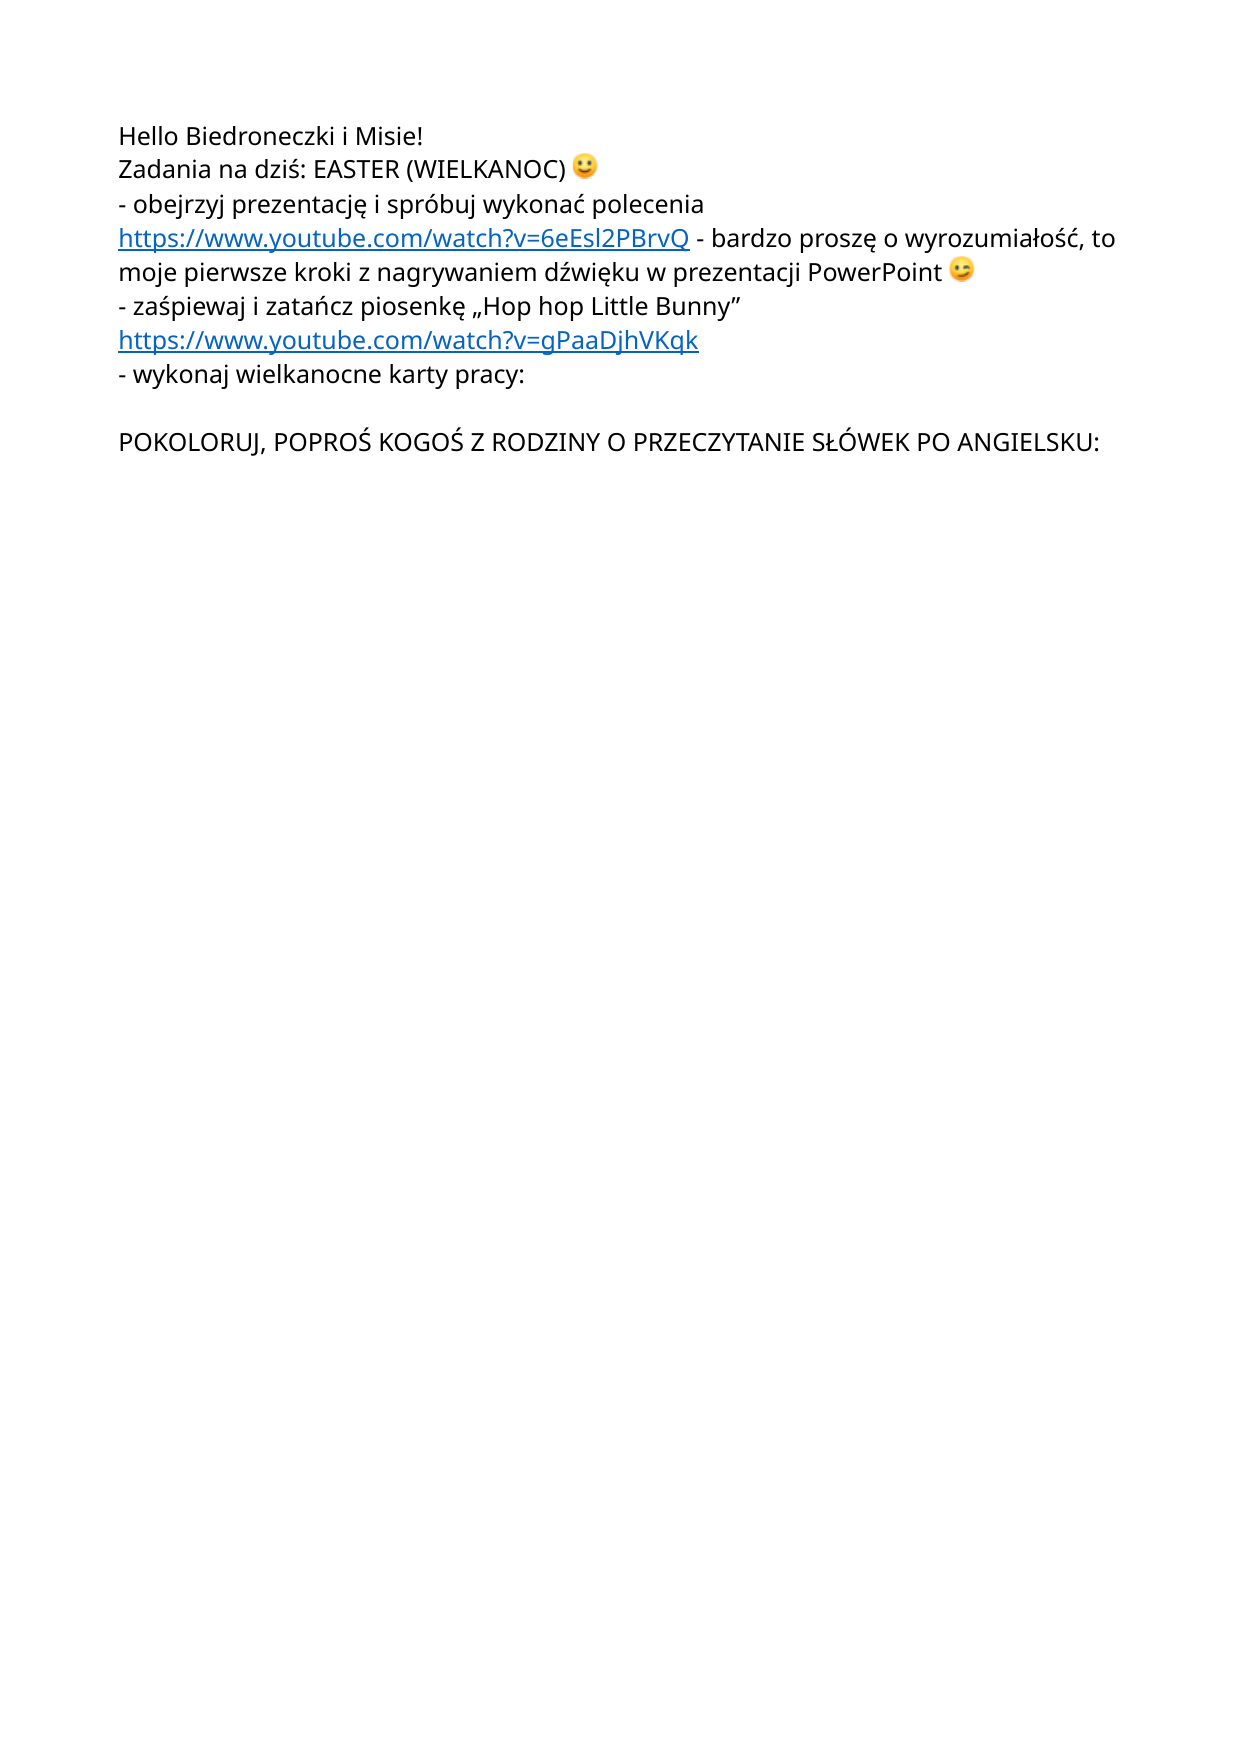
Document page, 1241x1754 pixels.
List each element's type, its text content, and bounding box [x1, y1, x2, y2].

text POKOLORUJ, POPROŚ KOGOŚ Z RODZINY O PRZECZYTANIE SŁÓWEK PO ANGIELSKU: [118, 425, 1122, 459]
picture [949, 256, 975, 282]
picture [572, 153, 598, 179]
text Hello Biedroneczki i Misie! Zadania na dziś: EASTER (WIELKANOC) - obejrzyj prezentację i spróbuj wykonać polecenia https://www.youtube.com/watch?v=6eEsl2PBrvQ - bardzo proszę o wyrozumiałość, to moje pierwsze kroki z nagrywaniem dźwięku w prezentacji PowerPoint - zaśpiewaj i zatańcz piosenkę „Hop hop Little Bunny” https://www.youtube.com/watch?v=gPaaDjhVKqk [118, 118, 1122, 357]
text - wykonaj wielkanocne karty pracy: [118, 357, 1122, 391]
